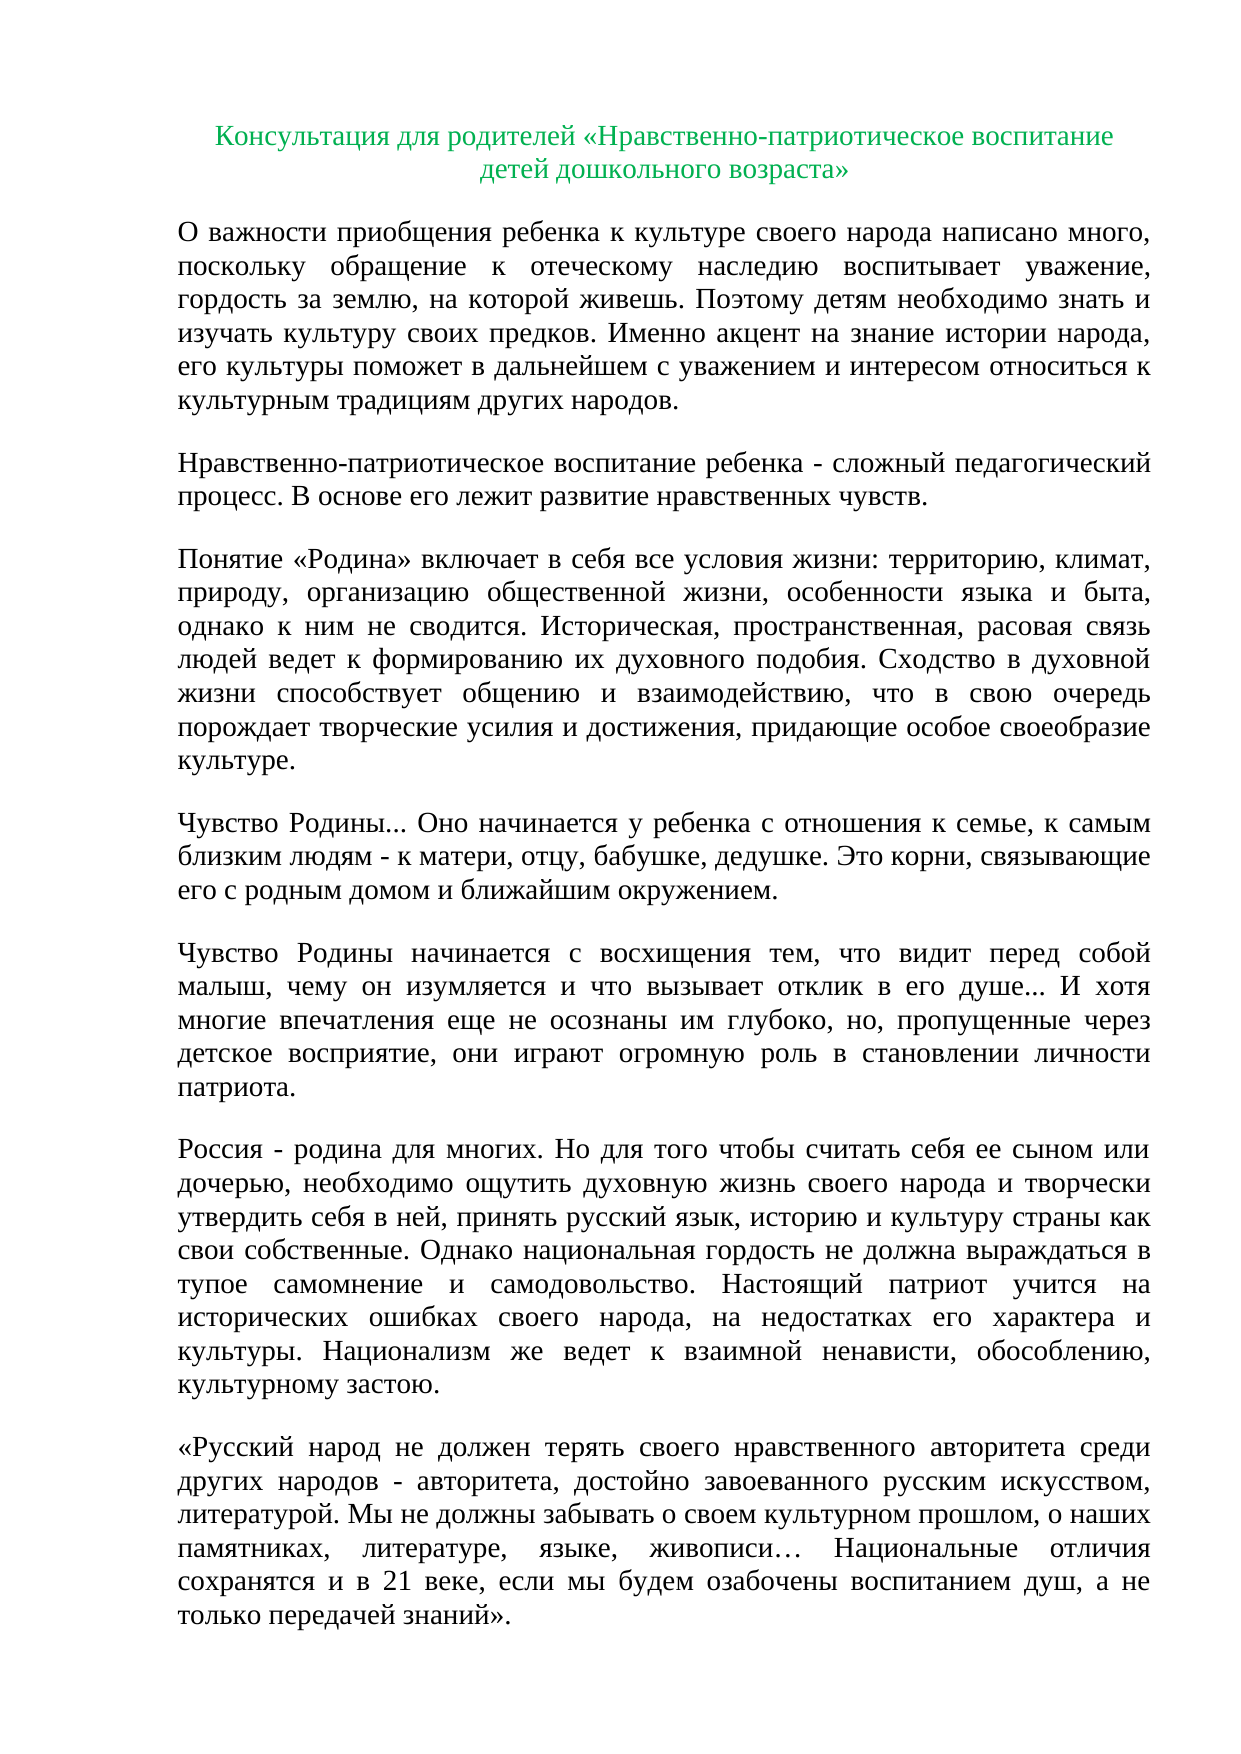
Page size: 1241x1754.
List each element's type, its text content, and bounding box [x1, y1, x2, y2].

text Нравственно-патриотическое воспитание ребенка - сложный педагогический процесс. В основе его лежит развитие нравственных чувств. [177, 445, 1152, 512]
text Консультация для родителей «Нравственно-патриотическое воспитание детей дошкольного возраста» [177, 118, 1152, 185]
text Чувство Родины начинается с восхищения тем, что видит перед собой малыш, чему он изумляется и что вызывает отклик в его душе... И хотя многие впечатления еще не осознаны им глубоко, но, пропущенные через детское восприятие, они играют огромную роль в становлении личности патриота. [177, 935, 1152, 1102]
text Понятие «Родина» включает в себя все условия жизни: территорию, климат, природу, организацию общественной жизни, особенности языка и быта, однако к ним не сводится. Историческая, пространственная, расовая связь людей ведет к формированию их духовного подобия. Сходство в духовной жизни способствует общению и взаимодействию, что в свою очередь порождает творческие усилия и достижения, придающие особое своеобразие культуре. [177, 541, 1152, 776]
text «Русский народ не должен терять своего нравственного авторитета среди других народов - авторитета, достойно завоеванного русским искусством, литературой. Мы не должны забывать о своем культурном прошлом, о наших памятниках, литературе, языке, живописи… Национальные отличия сохранятся и в 21 веке, если мы будем озабочены воспитанием душ, а не только передачей знаний». [177, 1429, 1152, 1630]
text О важности приобщения ребенка к культуре своего народа написано много, поскольку обращение к отеческому наследию воспитывает уважение, гордость за землю, на которой живешь. Поэтому детям необходимо знать и изучать культуру своих предков. Именно акцент на знание истории народа, его культуры поможет в дальнейшем с уважением и интересом относиться к культурным традициям других народов. [177, 214, 1152, 416]
text Чувство Родины... Оно начинается у ребенка с отношения к семье, к самым близким людям - к матери, отцу, бабушке, дедушке. Это корни, связывающие его с родным домом и ближайшим окружением. [177, 805, 1152, 906]
text Россия - родина для многих. Но для того чтобы считать себя ее сыном или дочерью, необходимо ощутить духовную жизнь своего народа и творчески утвердить себя в ней, принять русский язык, историю и культуру страны как свои собственные. Однако национальная гордость не должна выраждаться в тупое самомнение и самодовольство. Настоящий патриот учится на исторических ошибках своего народа, на недостатках его характера и культуры. Национализм же ведет к взаимной ненависти, обособлению, культурному застою. [177, 1132, 1152, 1400]
